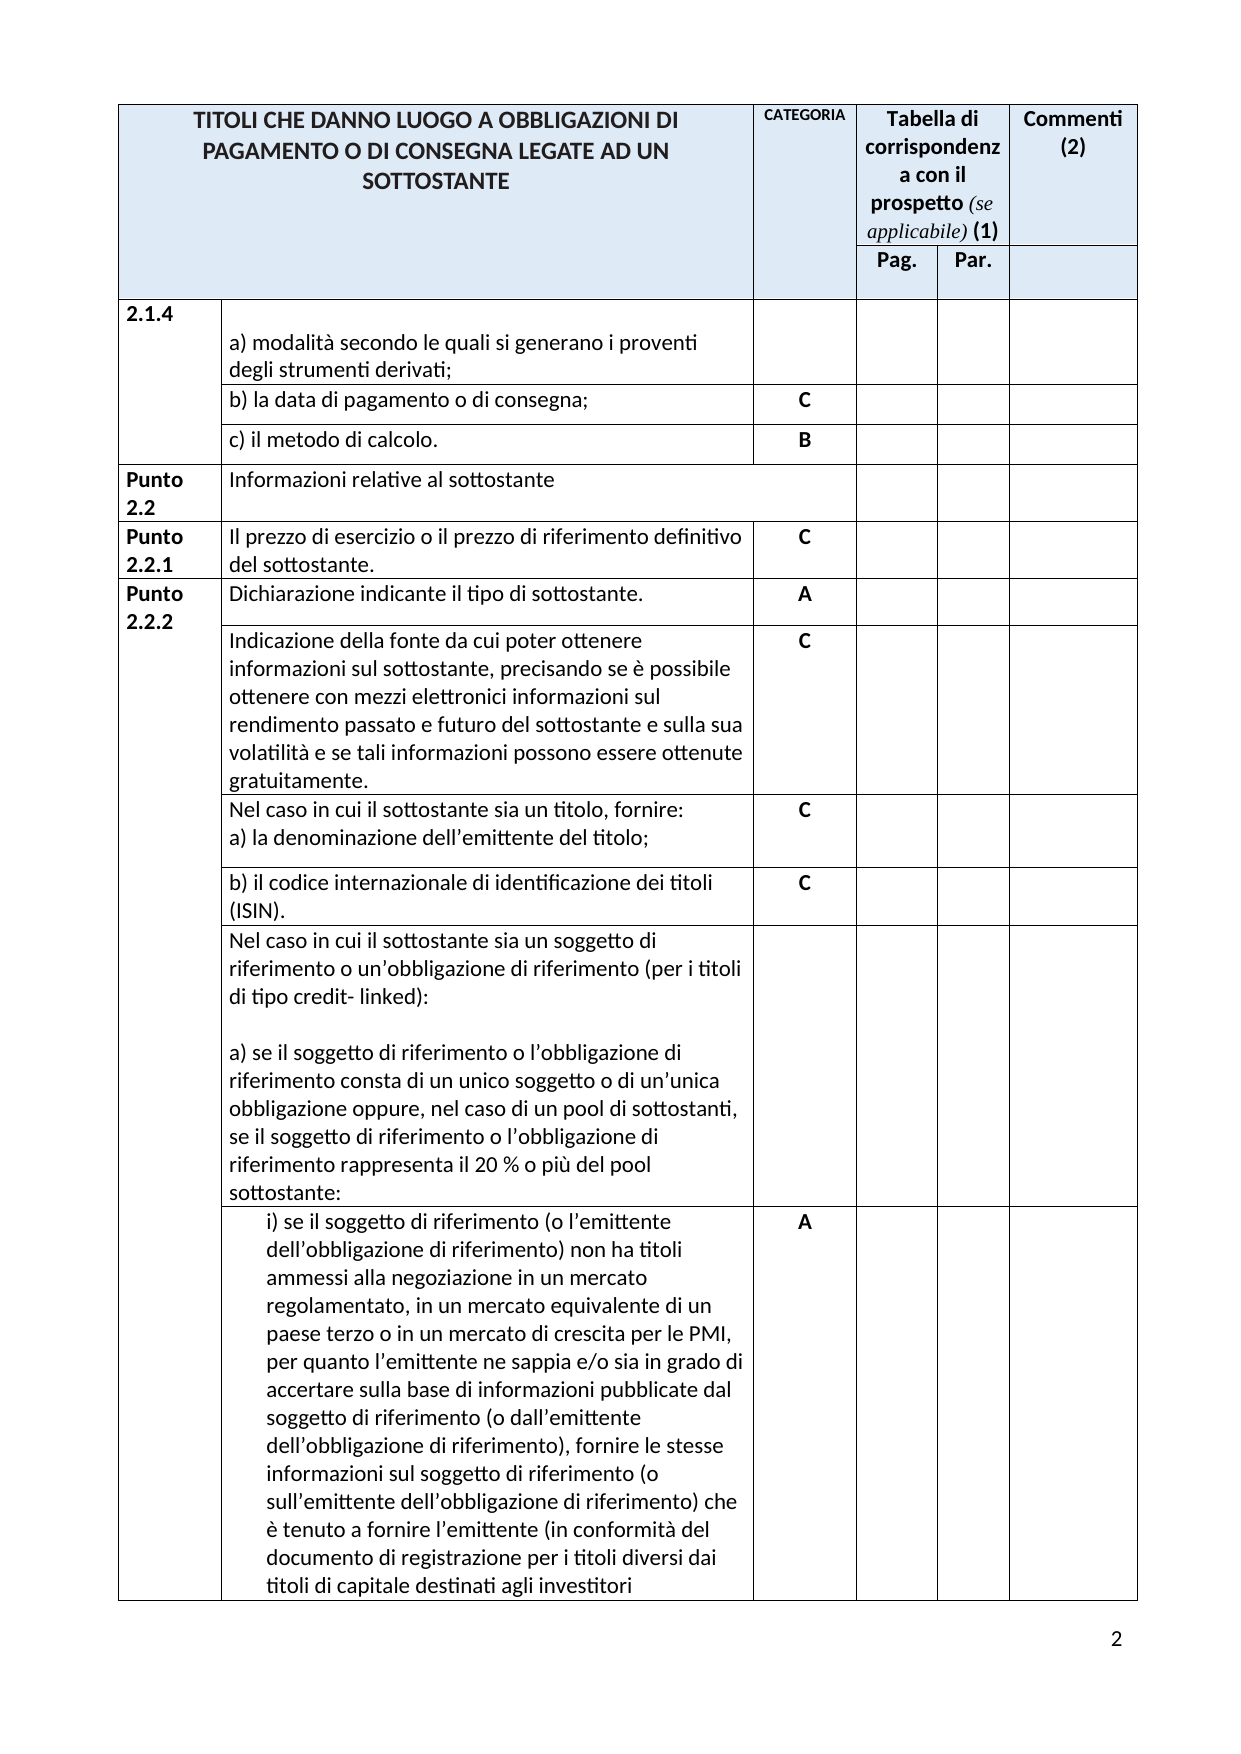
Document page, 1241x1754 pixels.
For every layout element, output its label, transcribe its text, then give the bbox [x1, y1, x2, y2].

table_cell [938, 1207, 1009, 1599]
table_cell Il prezzo di esercizio o il prezzo di riferimento definitivo del sottostante. [222, 522, 753, 578]
table_cell [938, 300, 1009, 384]
table_cell [938, 522, 1009, 578]
table_cell [938, 795, 1009, 867]
table_cell [857, 626, 937, 794]
table_cell [857, 385, 937, 424]
table_cell Nel caso in cui il sottostante sia un titolo, fornire: a) la denominazione dell’emittente del titolo; [222, 795, 753, 867]
table_cell [857, 868, 937, 925]
table_cell Pag. [857, 246, 937, 298]
table_cell [857, 300, 937, 384]
table_cell [1010, 926, 1137, 1206]
table_cell C [754, 522, 856, 578]
table_cell [938, 868, 1009, 925]
table_cell [1010, 246, 1137, 298]
table_cell [938, 926, 1009, 1206]
table_cell B [754, 300, 856, 384]
table_cell [1010, 795, 1137, 867]
table_cell [1010, 522, 1137, 578]
table_cell C [754, 795, 856, 867]
table_cell [1010, 868, 1137, 925]
table_header Commenti (2) [1010, 105, 1137, 244]
table_cell c) il metodo di calcolo. [222, 425, 753, 464]
table_cell [1010, 1207, 1137, 1599]
table_cell [857, 926, 937, 1206]
table_cell [857, 1207, 937, 1599]
table_cell [1010, 425, 1137, 464]
table_cell Punto 2.1.4 [119, 300, 221, 464]
table_cell B [754, 425, 856, 464]
table_header TITOLI CHE DANNO LUOGO A OBBLIGAZIONI DI PAGAMENTO O DI CONSEGNA LEGATE AD UN SOTTOSTANTE [119, 105, 753, 298]
table_cell [938, 385, 1009, 424]
table_cell C [754, 868, 856, 925]
table_cell [857, 579, 937, 625]
table_cell [857, 465, 937, 521]
table_cell Dichiarazione indicante il tipo di sottostante. [222, 579, 753, 625]
table_cell [1010, 300, 1137, 384]
table_cell [938, 465, 1009, 521]
table_cell C [754, 385, 856, 424]
table_cell C [754, 626, 856, 794]
table_cell [1010, 579, 1137, 625]
table_cell Nel caso in cui il sottostante sia un soggetto di riferimento o un’obbligazione di riferimento (per i titoli di tipo credit- linked): a) se il soggetto di riferimento o l’obbligazione di riferimento consta di un unico soggetto o di un’unica obbligazione oppure, nel caso di un pool di sottostanti, se il soggetto di riferimento o l’obbligazione di riferimento rappresenta il 20 % o più del pool sottostante: [222, 926, 753, 1206]
table_cell Indicazione della fonte da cui poter ottenere informazioni sul sottostante, precisando se è possibile ottenere con mezzi elettronici informazioni sul rendimento passato e futuro del sottostante e sulla sua volatilità e se tali informazioni possono essere ottenute gratuitamente. [222, 626, 753, 794]
table_cell b) il codice internazionale di identificazione dei titoli (ISIN). [222, 868, 753, 925]
table_cell Par. [938, 246, 1009, 298]
table_cell A [754, 579, 856, 625]
table_header Tabella di corrispondenza con il prospetto (se applicabile) (1) [857, 105, 1009, 244]
table_cell Punto 2.2.2 [119, 579, 221, 1599]
table_cell [938, 425, 1009, 464]
table_cell [1010, 465, 1137, 521]
table_header CATEGORIA [754, 105, 856, 298]
table_cell [754, 926, 856, 1206]
table_cell [938, 579, 1009, 625]
table_cell [857, 522, 937, 578]
table_cell Informazioni relative al sottostante [222, 465, 856, 521]
table_cell Punto 2.2.1 [119, 522, 221, 578]
table_cell Punto 2.2 [119, 465, 221, 521]
table_cell [857, 425, 937, 464]
table_cell b) la data di pagamento o di consegna; [222, 385, 753, 424]
table_cell [1010, 626, 1137, 794]
table_cell A [754, 1207, 856, 1599]
table_cell [857, 795, 937, 867]
table_cell Descrizione dei seguenti elementi: a) modalità secondo le quali si generano i proventi degli strumenti derivati; [222, 300, 753, 384]
table_cell [1010, 385, 1137, 424]
table_cell [938, 626, 1009, 794]
